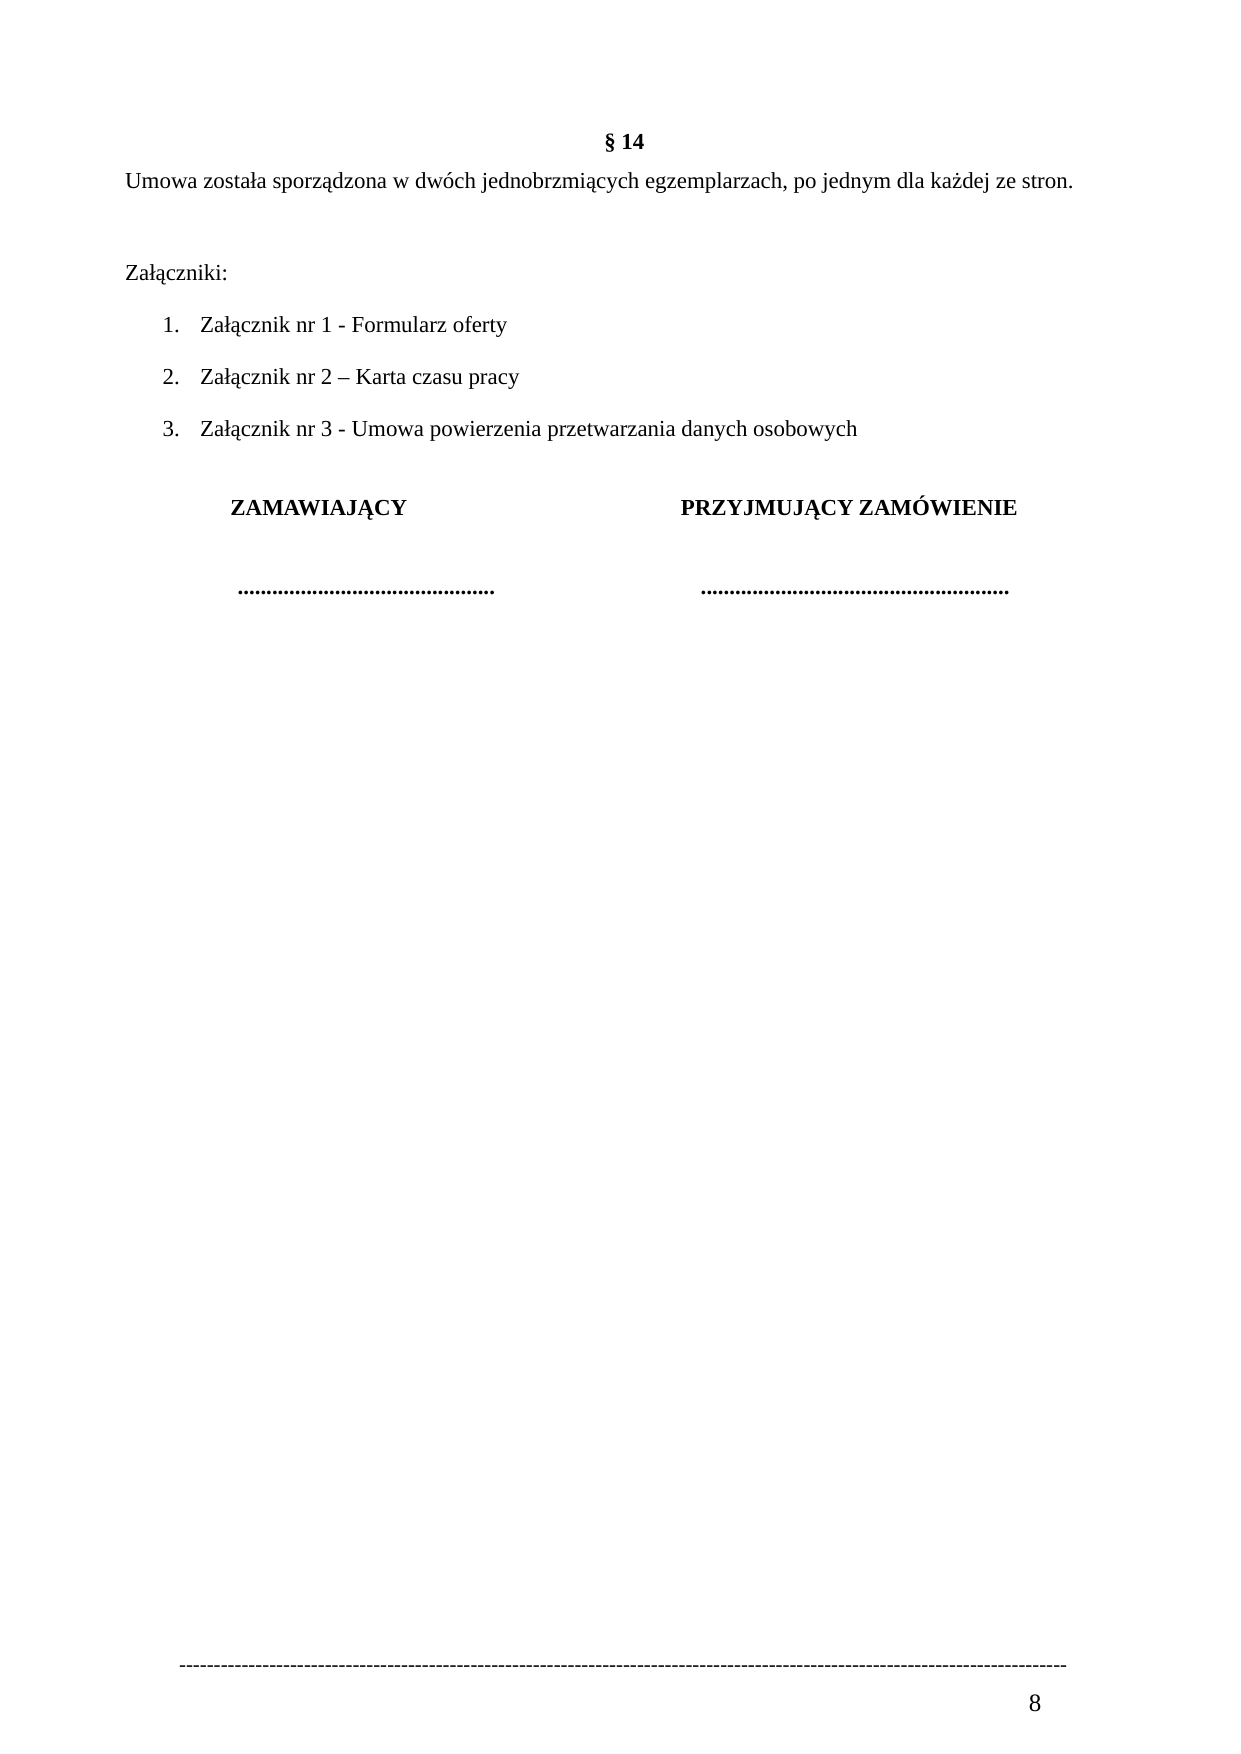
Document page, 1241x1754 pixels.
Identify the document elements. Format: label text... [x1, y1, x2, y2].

text ZAMAWIAJĄCY PRZYJMUJĄCY ZAMÓWIENIE [125, 494, 1123, 520]
text ............................................. ...................................................... [125, 573, 1123, 599]
text Załączniki: [125, 259, 1123, 285]
text Umowa została sporządzona w dwóch jednobrzmiących egzemplarzach, po jednym dla każdej ze stron. [125, 168, 1123, 194]
list Załącznik nr 1 - Formularz oferty [162, 311, 1123, 337]
list Załącznik nr 3 - Umowa powierzenia przetwarzania danych osobowych [162, 415, 1123, 441]
text § 14 [125, 128, 1123, 154]
list Załącznik nr 2 – Karta czasu pracy [162, 363, 1123, 389]
